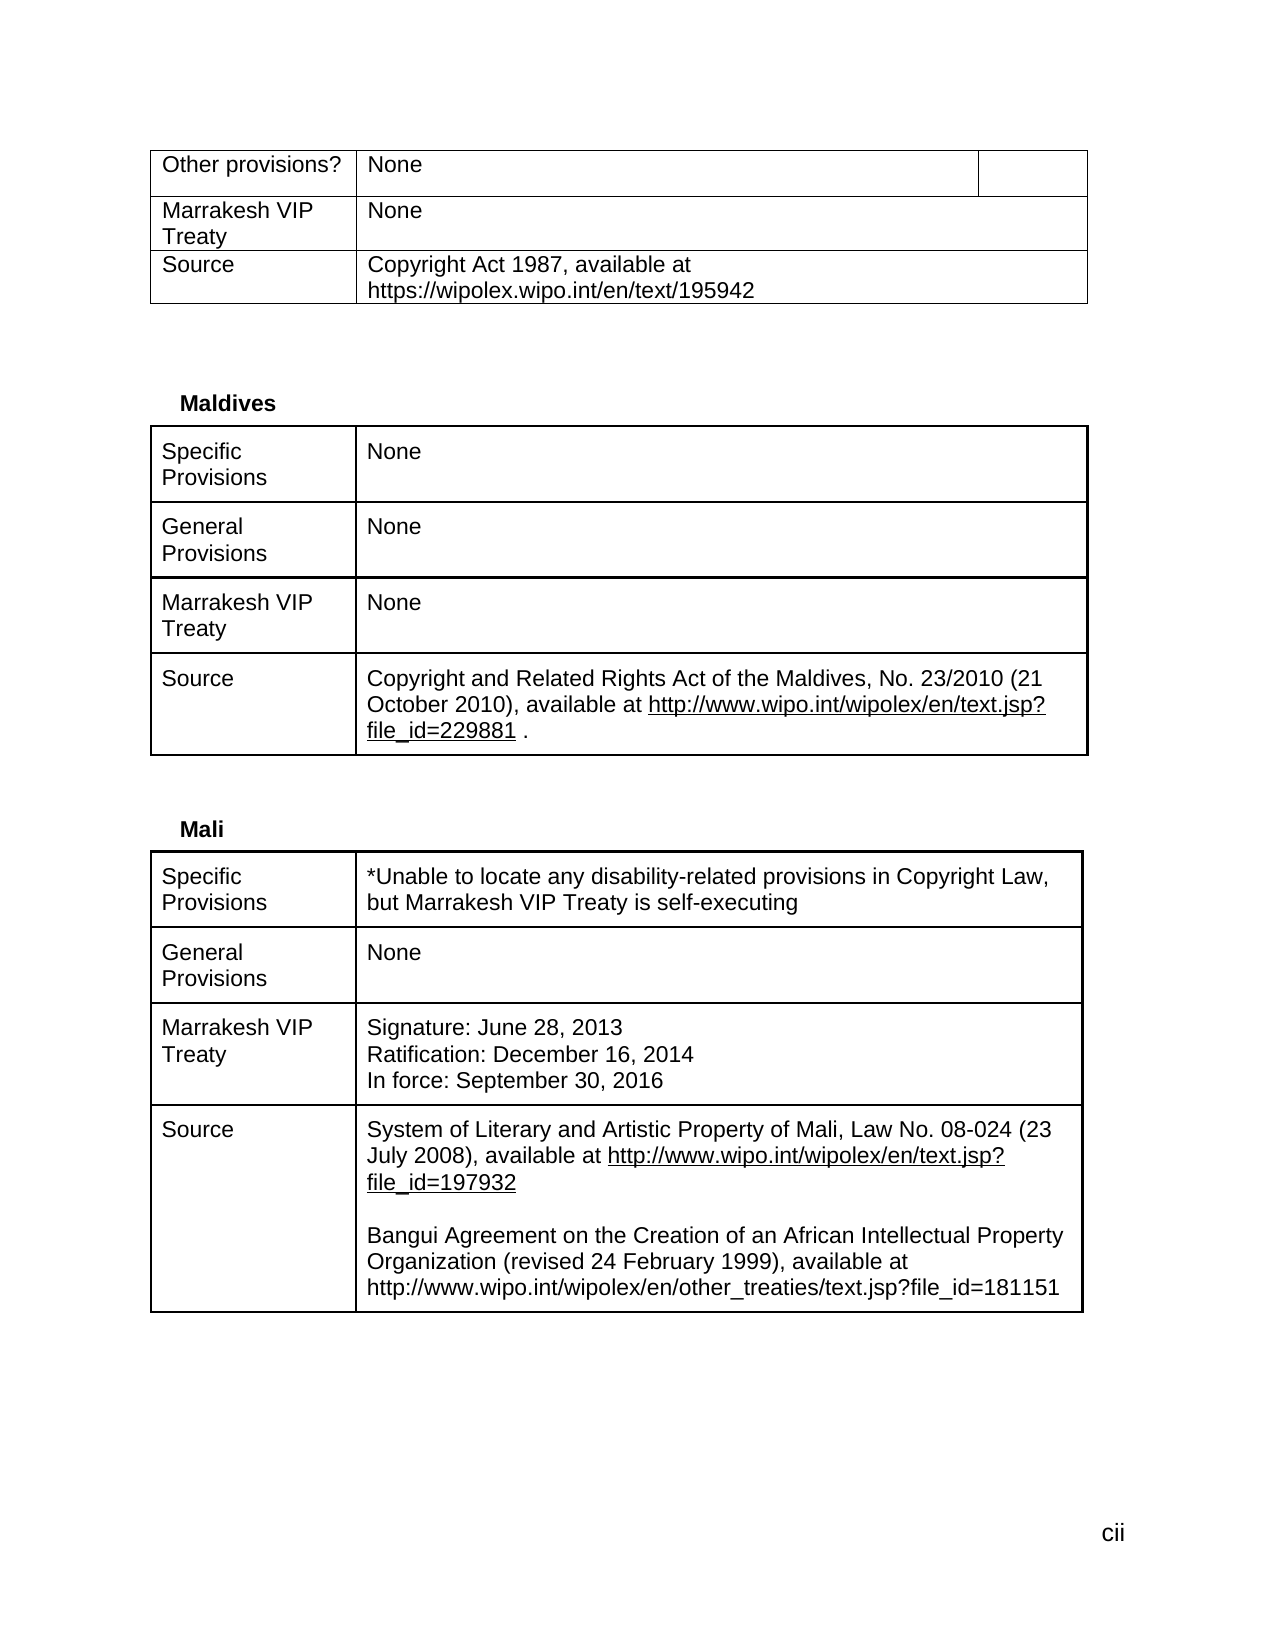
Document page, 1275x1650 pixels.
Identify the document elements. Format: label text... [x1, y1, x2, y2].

table_cell Marrakesh VIP Treaty [152, 579, 355, 652]
table_cell Source [152, 1106, 355, 1311]
table_header None [357, 427, 1086, 501]
table_cell Other provisions? [151, 151, 356, 196]
table_cell Marrakesh VIP Treaty [152, 1004, 355, 1104]
table_cell None [357, 197, 1087, 249]
table_cell Copyright Act 1987, available at https://wipolex.wipo.int/en/text/195942 [357, 251, 1087, 303]
table_cell Copyright and Related Rights Act of the Maldives, No. 23/2010 (21 October 2010), available at http://www.wipo.int/wipolex/en/text.jsp?file_id=229881 . [357, 654, 1086, 754]
text Mali [179, 789, 1125, 842]
text Maldives [179, 364, 1125, 417]
table_cell Source [152, 654, 355, 754]
table_cell General Provisions [152, 503, 355, 576]
table_cell [979, 151, 1087, 196]
table_cell None [357, 928, 1081, 1002]
table_cell None [357, 503, 1086, 576]
table_cell Signature: June 28, 2013 Ratification: December 16, 2014 In force: September 30, 2016 [357, 1004, 1081, 1104]
table_header Specific Provisions [152, 427, 355, 501]
table_header Specific Provisions [152, 853, 355, 926]
table_header *Unable to locate any disability-related provisions in Copyright Law, but Marrakesh VIP Treaty is self-executing [357, 853, 1081, 926]
table_cell None [357, 579, 1086, 652]
table_cell System of Literary and Artistic Property of Mali, Law No. 08-024 (23 July 2008), available at http://www.wipo.int/wipolex/en/text.jsp?file_id=197932 Bangui Agreement on the Creation of an African Intellectual Property Organization (revised 24 February 1999), available at http://www.wipo.int/wipolex/en/other_treaties/text.jsp?file_id=181151 [357, 1106, 1081, 1311]
table_cell Source [151, 251, 356, 303]
table_cell General Provisions [152, 928, 355, 1002]
table_cell None [357, 151, 978, 196]
table_cell Marrakesh VIP Treaty [151, 197, 356, 249]
